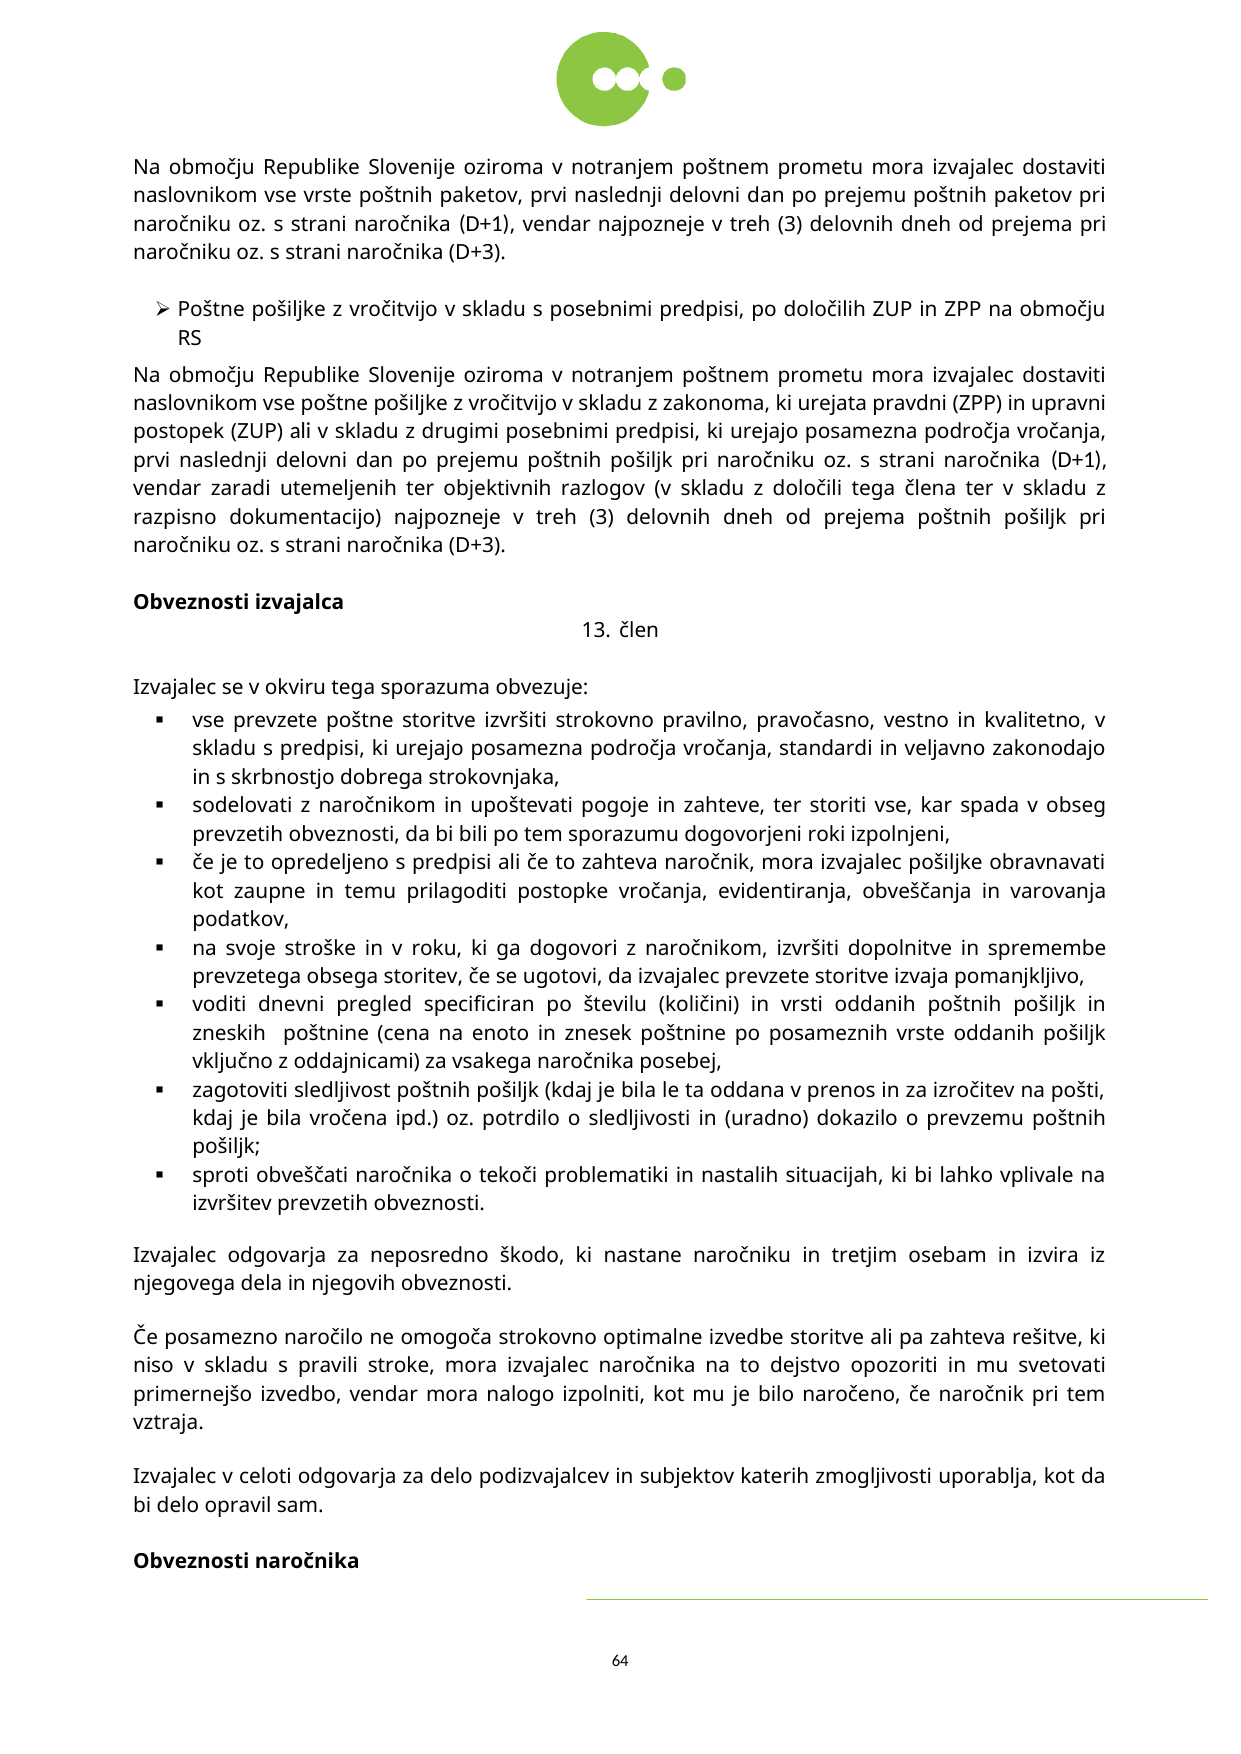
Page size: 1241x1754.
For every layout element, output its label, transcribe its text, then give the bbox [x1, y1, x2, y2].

text Izvajalec v celoti odgovarja za delo podizvajalcev in subjektov katerih zmogljivosti uporablja, kot da bi delo opravil sam. [133, 1461, 1107, 1518]
text Če posamezno naročilo ne omogoča strokovno optimalne izvedbe storitve ali pa zahteva rešitve, ki niso v skladu s pravili stroke, mora izvajalec naročnika na to dejstvo opozoriti in mu svetovati primernejšo izvedbo, vendar mora nalogo izpolniti, kot mu je bilo naročeno, če naročnik pri tem vztraja. [133, 1322, 1107, 1436]
list člen [133, 616, 1107, 644]
list sodelovati z naročnikom in upoštevati pogoje in zahteve, ter storiti vse, kar spada v obseg prevzetih obveznosti, da bi bili po tem sporazumu dogovorjeni roki izpolnjeni, [154, 790, 1107, 847]
text Na območju Republike Slovenije oziroma v notranjem poštnem prometu mora izvajalec dostaviti naslovnikom vse poštne pošiljke z vročitvijo v skladu z zakonoma, ki urejata pravdni (ZPP) in upravni postopek (ZUP) ali v skladu z drugimi posebnimi predpisi, ki urejajo posamezna področja vročanja, prvi naslednji delovni dan po prejemu poštnih pošiljk pri naročniku oz. s strani naročnika (D+1), vendar zaradi utemeljenih ter objektivnih razlogov (v skladu z določili tega člena ter v skladu z razpisno dokumentacijo) najpozneje v treh (3) delovnih dneh od prejema poštnih pošiljk pri naročniku oz. s strani naročnika (D+3). [133, 360, 1107, 559]
list na svoje stroške in v roku, ki ga dogovori z naročnikom, izvršiti dopolnitve in spremembe prevzetega obsega storitev, če se ugotovi, da izvajalec prevzete storitve izvaja pomanjkljivo, [154, 933, 1107, 989]
text Na območju Republike Slovenije oziroma v notranjem poštnem prometu mora izvajalec dostaviti naslovnikom vse vrste poštnih paketov, prvi naslednji delovni dan po prejemu poštnih paketov pri naročniku oz. s strani naročnika (D+1), vendar najpozneje v treh (3) delovnih dneh od prejema pri naročniku oz. s strani naročnika (D+3). [133, 152, 1107, 266]
text Obveznosti naročnika [133, 1547, 1107, 1575]
text Izvajalec se v okviru tega sporazuma obvezuje: [133, 672, 1107, 701]
list vse prevzete poštne storitve izvršiti strokovno pravilno, pravočasno, vestno in kvalitetno, v skladu s predpisi, ki urejajo posamezna področja vročanja, standardi in veljavno zakonodajo in s skrbnostjo dobrega strokovnjaka, [154, 705, 1107, 790]
list zagotoviti sledljivost poštnih pošiljk (kdaj je bila le ta oddana v prenos in za izročitev na pošti, kdaj je bila vročena ipd.) oz. potrdilo o sledljivosti in (uradno) dokazilo o prevzemu poštnih pošiljk; [154, 1075, 1107, 1160]
text Izvajalec odgovarja za neposredno škodo, ki nastane naročniku in tretjim osebam in izvira iz njegovega dela in njegovih obveznosti. [133, 1240, 1107, 1297]
list Poštne pošiljke z vročitvijo v skladu s posebnimi predpisi, po določilih ZUP in ZPP na območju RS [154, 294, 1107, 351]
text Obveznosti izvajalca [133, 587, 1107, 616]
list voditi dnevni pregled specificiran po številu (količini) in vrsti oddanih poštnih pošiljk in zneskih poštnine (cena na enoto in znesek poštnine po posameznih vrste oddanih pošiljk vključno z oddajnicami) za vsakega naročnika posebej, [154, 989, 1107, 1075]
list če je to opredeljeno s predpisi ali če to zahteva naročnik, mora izvajalec pošiljke obravnavati kot zaupne in temu prilagoditi postopke vročanja, evidentiranja, obveščanja in varovanja podatkov, [154, 847, 1107, 933]
list sproti obveščati naročnika o tekoči problematiki in nastalih situacijah, ki bi lahko vplivale na izvršitev prevzetih obveznosti. [154, 1160, 1107, 1217]
